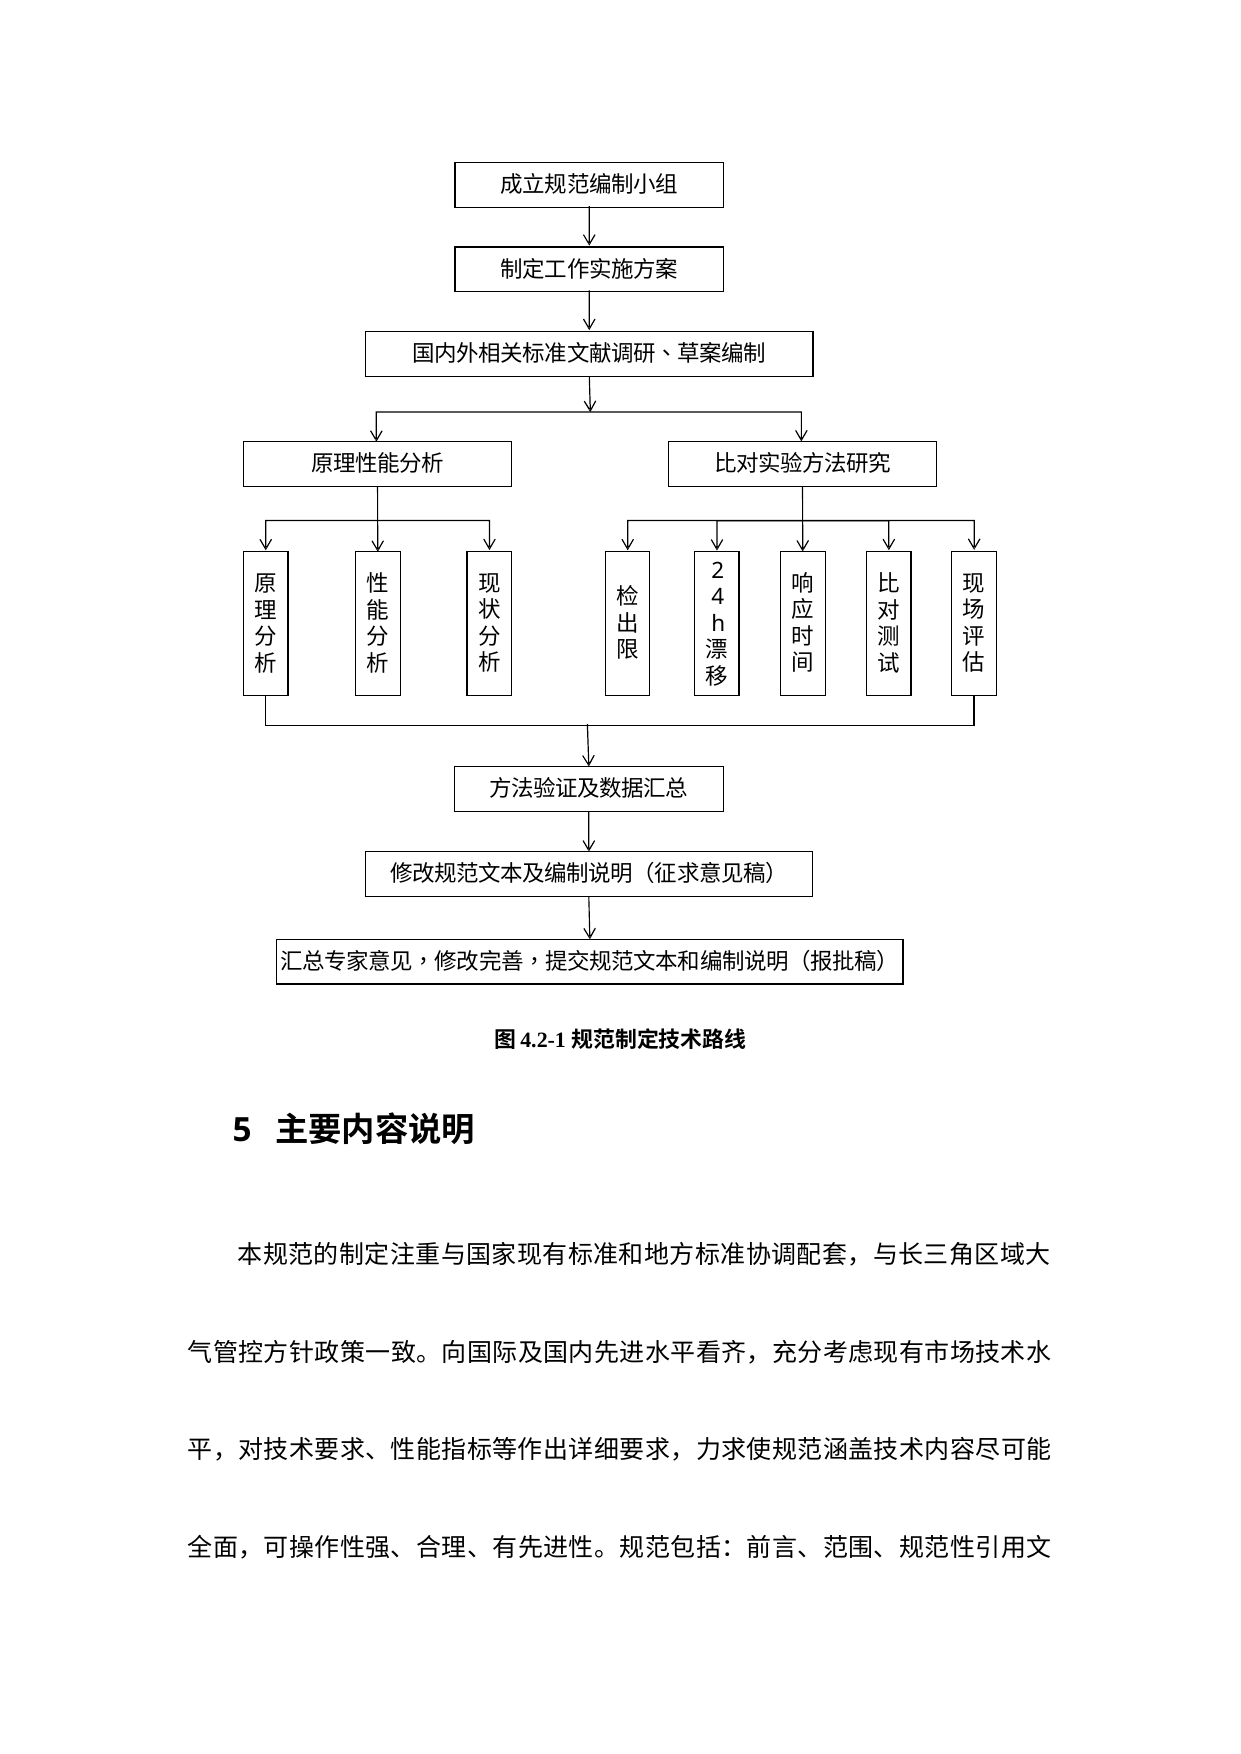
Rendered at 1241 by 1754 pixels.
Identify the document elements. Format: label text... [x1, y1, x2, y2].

subtitle 主要内容说明 [232, 1095, 1053, 1160]
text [187, 1221, 1053, 1578]
text 图4.2-1 规范制定技术路线 [187, 1021, 1053, 1054]
